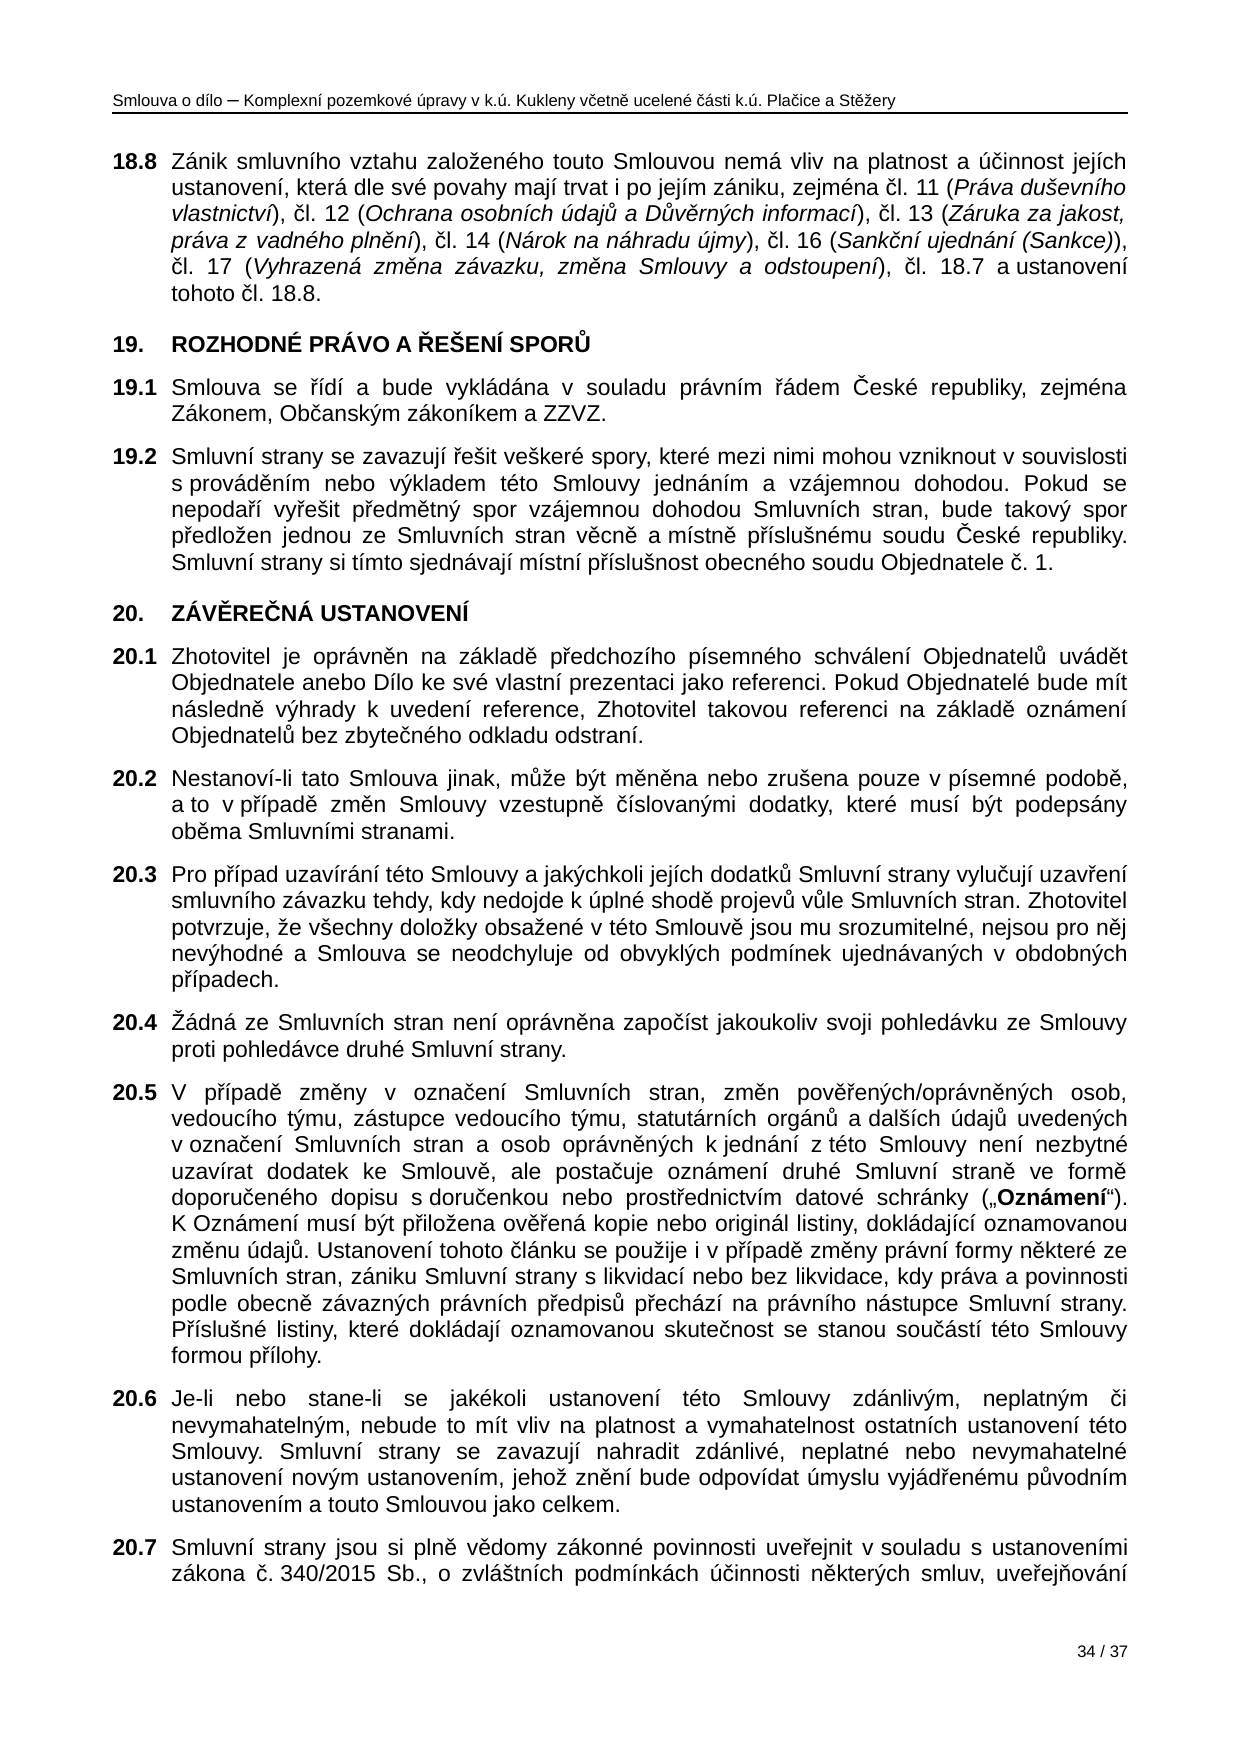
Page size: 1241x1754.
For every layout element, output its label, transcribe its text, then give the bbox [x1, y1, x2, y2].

text Závěrečná ustanovení [112, 600, 1128, 626]
text Nestanoví-li tato Smlouva jinak, může být měněna nebo zrušena pouze v písemné podobě, a to v případě změn Smlouvy vzestupně číslovanými dodatky, které musí být podepsány oběma Smluvními stranami. [112, 765, 1128, 844]
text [112, 1534, 1128, 1586]
text Zánik smluvního vztahu založeného touto Smlouvou nemá vliv na platnost a účinnost jejích ustanovení, která dle své povahy mají trvat i po jejím zániku, zejména čl. 11 (Práva duševního vlastnictví), čl. 12 (Ochrana osobních údajů a Důvěrných informací), čl. 13 (Záruka za jakost, práva z vadného plnění), čl. 14 (Nárok na náhradu újmy), čl. 16 (Sankční ujednání (Sankce)), čl. 17 (Vyhrazená změna závazku, změna Smlouvy a odstoupení), čl. 18.7 a ustanovení tohoto čl. 18.8. [112, 148, 1128, 306]
text V případě změny v označení Smluvních stran, změn pověřených/oprávněných osob, vedoucího týmu, zástupce vedoucího týmu, statutárních orgánů a dalších údajů uvedených v označení Smluvních stran a osob oprávněných k jednání z této Smlouvy není nezbytné uzavírat dodatek ke Smlouvě, ale postačuje oznámení druhé Smluvní straně ve formě doporučeného dopisu s doručenkou nebo prostřednictvím datové schránky („Oznámení“). K Oznámení musí být přiložena ověřená kopie nebo originál listiny, dokládající oznamovanou změnu údajů. Ustanovení tohoto článku se použije i v případě změny právní formy některé ze Smluvních stran, zániku Smluvní strany s likvidací nebo bez likvidace, kdy práva a povinnosti podle obecně závazných právních předpisů přechází na právního nástupce Smluvní strany. Příslušné listiny, které dokládají oznamovanou skutečnost se stanou součástí této Smlouvy formou přílohy. [112, 1079, 1128, 1368]
text Rozhodné právo a řešení sporů [112, 331, 1128, 357]
text Smluvní strany se zavazují řešit veškeré spory, které mezi nimi mohou vzniknout v souvislosti s prováděním nebo výkladem této Smlouvy jednáním a vzájemnou dohodou. Pokud se nepodaří vyřešit předmětný spor vzájemnou dohodou Smluvních stran, bude takový spor předložen jednou ze Smluvních stran věcně a místně příslušnému soudu České republiky. Smluvní strany si tímto sjednávají místní příslušnost obecného soudu Objednatele č. 1. [112, 443, 1128, 575]
text Zhotovitel je oprávněn na základě předchozího písemného schválení Objednatelů uvádět Objednatele anebo Dílo ke své vlastní prezentaci jako referenci. Pokud Objednatelé bude mít následně výhrady k uvedení reference, Zhotovitel takovou referenci na základě oznámení Objednatelů bez zbytečného odkladu odstraní. [112, 643, 1128, 748]
text Smlouva se řídí a bude vykládána v souladu právním řádem České republiky, zejména Zákonem, Občanským zákoníkem a ZZVZ. [112, 374, 1128, 427]
text Je-li nebo stane-li se jakékoli ustanovení této Smlouvy zdánlivým, neplatným či nevymahatelným, nebude to mít vliv na platnost a vymahatelnost ostatních ustanovení této Smlouvy. Smluvní strany se zavazují nahradit zdánlivé, neplatné nebo nevymahatelné ustanovení novým ustanovením, jehož znění bude odpovídat úmyslu vyjádřenému původním ustanovením a touto Smlouvou jako celkem. [112, 1385, 1128, 1517]
text Pro případ uzavírání této Smlouvy a jakýchkoli jejích dodatků Smluvní strany vylučují uzavření smluvního závazku tehdy, kdy nedojde k úplné shodě projevů vůle Smluvních stran. Zhotovitel potvrzuje, že všechny doložky obsažené v této Smlouvě jsou mu srozumitelné, nejsou pro něj nevýhodné a Smlouva se neodchyluje od obvyklých podmínek ujednávaných v obdobných případech. [112, 861, 1128, 993]
text Žádná ze Smluvních stran není oprávněna započíst jakoukoliv svoji pohledávku ze Smlouvy proti pohledávce druhé Smluvní strany. [112, 1009, 1128, 1062]
